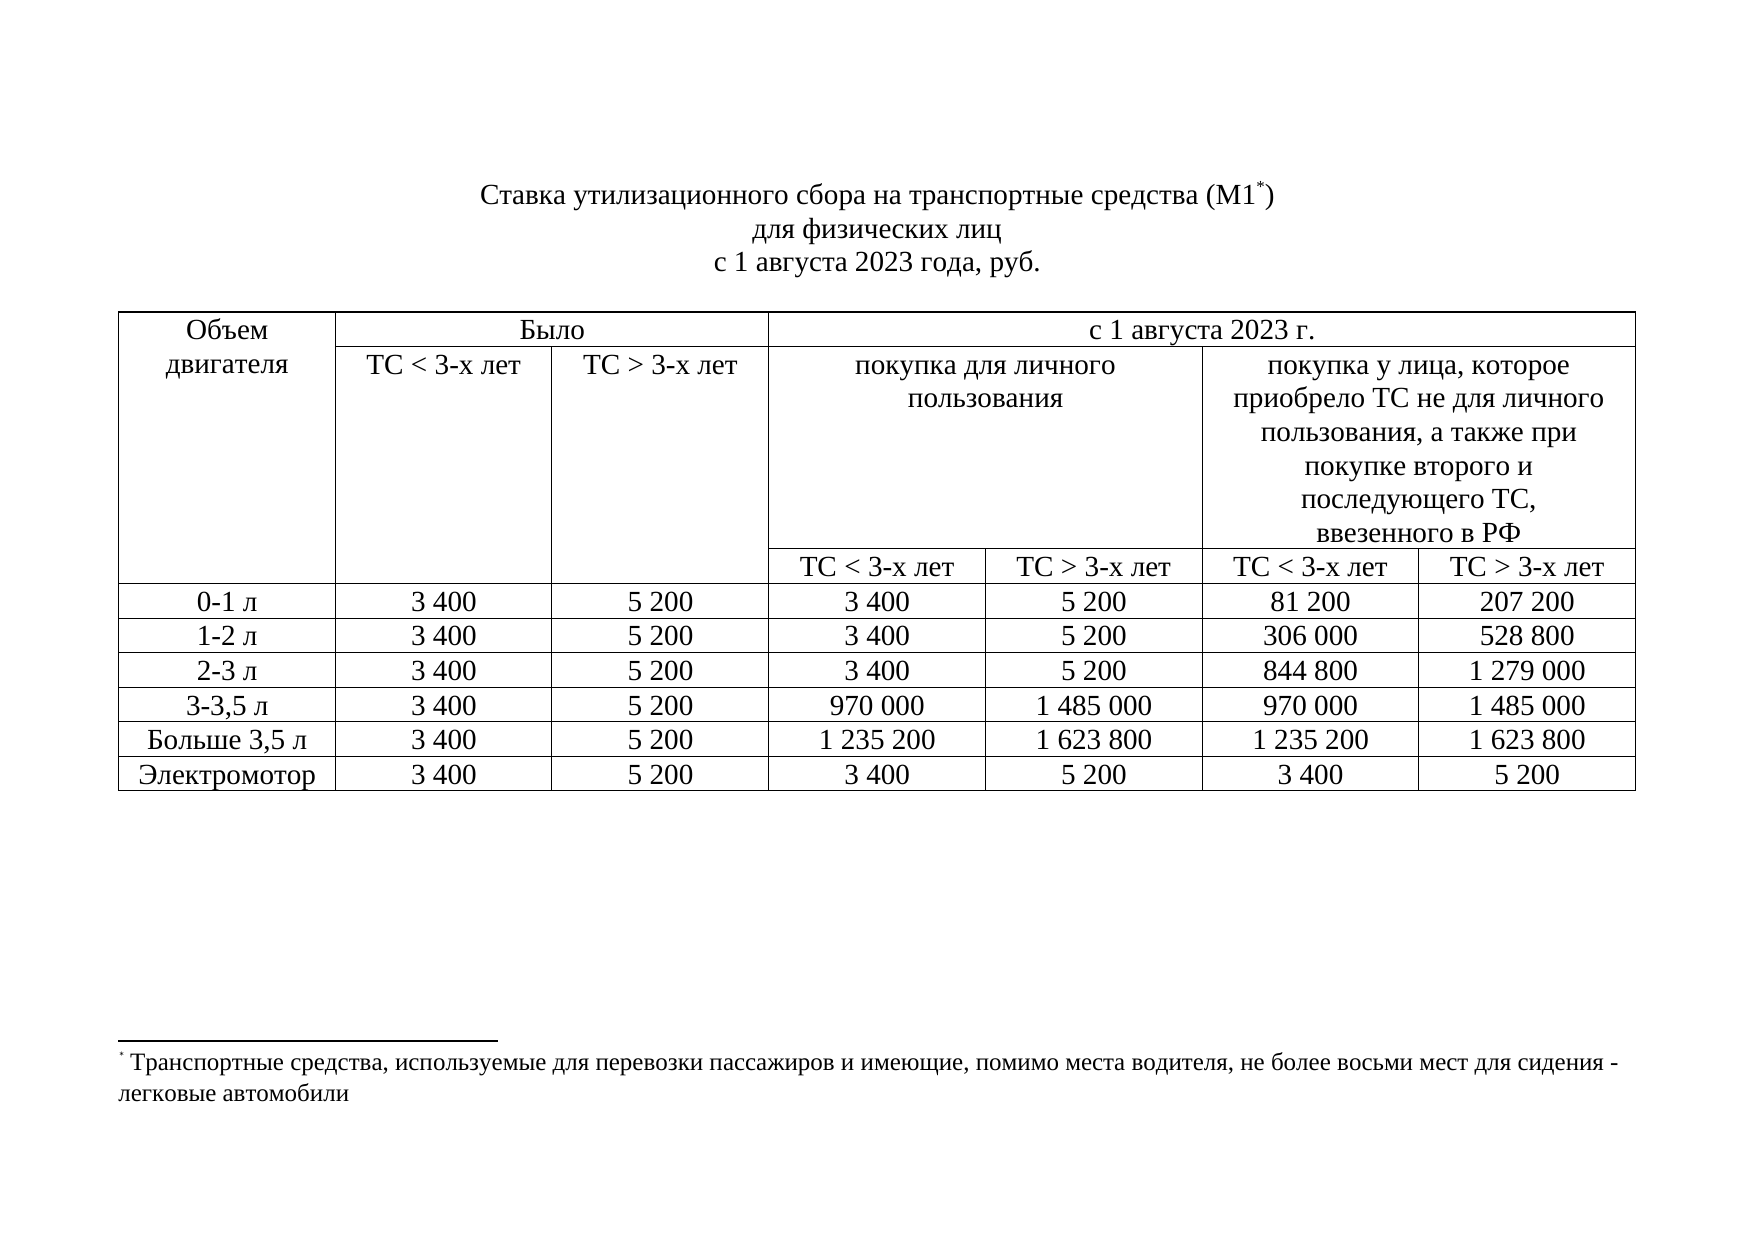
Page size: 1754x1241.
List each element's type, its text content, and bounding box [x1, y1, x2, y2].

table_cell 1 279 000 [1419, 653, 1635, 687]
table_cell 5 200 [986, 584, 1202, 617]
table_header Было [336, 313, 768, 346]
table_cell 5 200 [552, 653, 768, 687]
table_cell 5 200 [986, 619, 1202, 652]
table_cell 1 235 200 [769, 722, 985, 756]
table_cell 5 200 [552, 619, 768, 652]
table_cell 1-2 л [119, 619, 335, 652]
table_cell ТС ˂ 3-х лет [336, 347, 551, 583]
table_cell 528 800 [1419, 619, 1635, 652]
table_cell ТС ˃ 3-х лет [552, 347, 768, 583]
table_cell 970 000 [1203, 688, 1418, 721]
table_header с 1 августа 2023 г. [769, 313, 1635, 346]
table_cell ТС ˂ 3-х лет [1203, 549, 1418, 583]
table_cell 3 400 [336, 688, 551, 721]
table_cell 3 400 [769, 757, 985, 790]
table_cell ТС ˂ 3-х лет [769, 549, 985, 583]
table_cell 306 000 [1203, 619, 1418, 652]
table_cell 81 200 [1203, 584, 1418, 617]
table_cell 844 800 [1203, 653, 1418, 687]
table_cell 1 485 000 [986, 688, 1202, 721]
table_cell 1 623 800 [986, 722, 1202, 756]
table_cell 1 623 800 [1419, 722, 1635, 756]
table_cell Больше 3,5 л [119, 722, 335, 756]
table_cell 2-3 л [119, 653, 335, 687]
table_cell 5 200 [552, 584, 768, 617]
table_cell 3 400 [336, 619, 551, 652]
table_cell 3 400 [769, 653, 985, 687]
table_cell 5 200 [552, 688, 768, 721]
table_cell ТС ˃ 3-х лет [1419, 549, 1635, 583]
table_cell 1 485 000 [1419, 688, 1635, 721]
text для физических лиц [118, 211, 1636, 244]
table_cell 3 400 [769, 584, 985, 617]
table_cell 1 235 200 [1203, 722, 1418, 756]
table_cell 5 200 [986, 757, 1202, 790]
table_cell 207 200 [1419, 584, 1635, 617]
table_cell 3 400 [1203, 757, 1418, 790]
table_cell покупка для личного пользования [769, 347, 1202, 548]
table_cell 3 400 [769, 619, 985, 652]
table_cell 970 000 [769, 688, 985, 721]
text Ставка утилизационного сбора на транспортные средства (М1) [118, 177, 1636, 211]
table_cell 3 400 [336, 584, 551, 617]
table_cell 0-1 л [119, 584, 335, 617]
table_cell 5 200 [1419, 757, 1635, 790]
table_cell 3 400 [336, 722, 551, 756]
table_cell 3-3,5 л [119, 688, 335, 721]
table_cell 3 400 [336, 757, 551, 790]
table_cell покупка у лица, которое приобрело ТС не для личного пользования, а также при покупке второго и последующего ТС, ввезенного в РФ [1203, 347, 1635, 548]
table_cell ТС ˃ 3-х лет [986, 549, 1202, 583]
table_cell 5 200 [552, 722, 768, 756]
table_cell Электромотор [119, 757, 335, 790]
table_cell 5 200 [986, 653, 1202, 687]
table_cell 3 400 [336, 653, 551, 687]
text с 1 августа 2023 года, руб. [118, 244, 1636, 278]
table_cell 5 200 [552, 757, 768, 790]
table_header Объем двигателя [119, 313, 335, 583]
